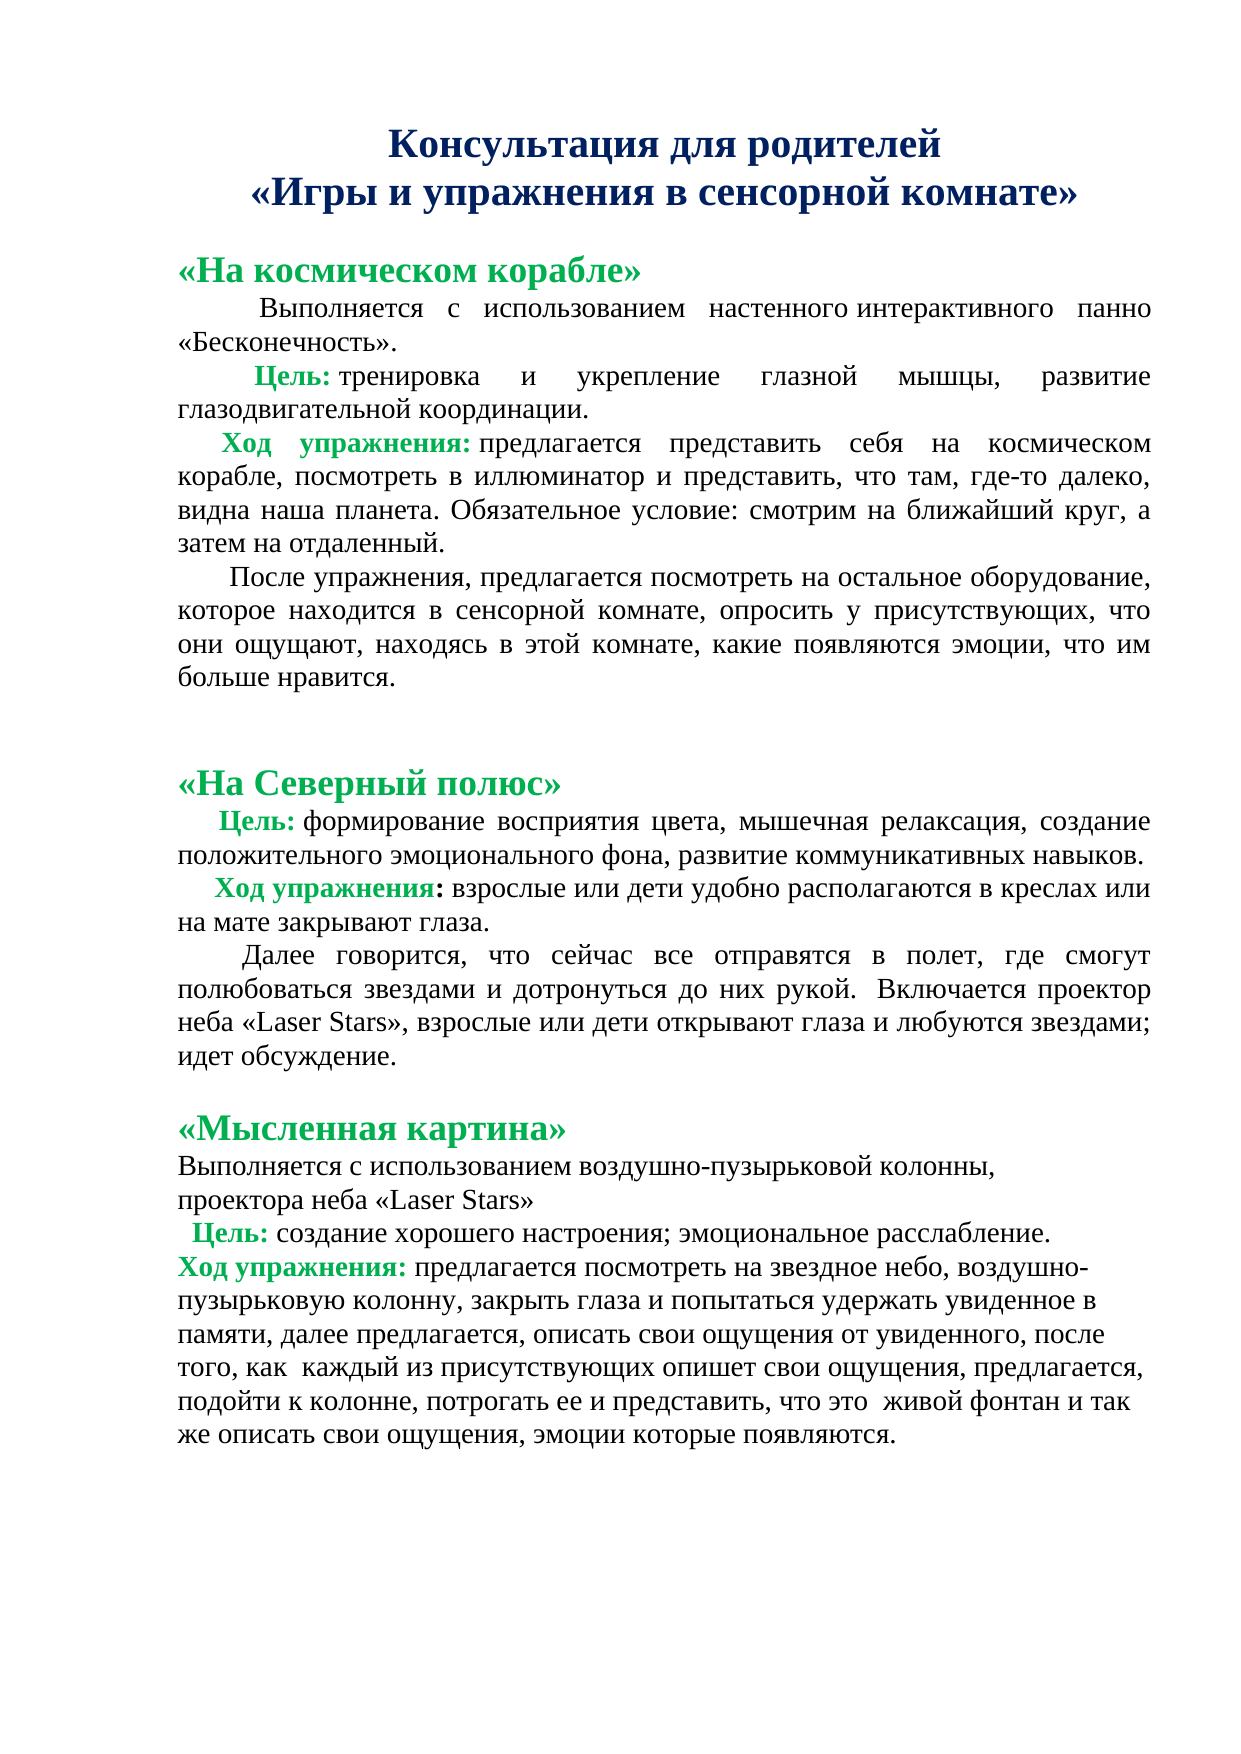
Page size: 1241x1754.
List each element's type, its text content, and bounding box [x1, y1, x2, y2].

text «На космическом корабле» [177, 247, 1152, 291]
text Цель: формирование восприятия цвета, мышечная релаксация, создание положительного эмоционального фона, развитие коммуникативных навыков. [177, 803, 1152, 870]
text После упражнения, предлагается посмотреть на остальное оборудование, которое находится в сенсорной комнате, опросить у присутствующих, что они ощущают, находясь в этой комнате, какие появляются эмоции, что им больше нравится. [177, 559, 1152, 693]
text Ход упражнения: предлагается посмотреть на звездное небо, воздушно-пузырьковую колонну, закрыть глаза и попытаться удержать увиденное в памяти, далее предлагается, описать свои ощущения от увиденного, после того, как каждый из присутствующих опишет свои ощущения, предлагается, подойти к колонне, потрогать ее и представить, что это живой фонтан и так же описать свои ощущения, эмоции которые появляются. [177, 1249, 1152, 1450]
text Выполняется с использованием настенного интерактивного панно «Бесконечность». [177, 291, 1152, 358]
text «Мысленная картина» [177, 1105, 1152, 1148]
text Цель: создание хорошего настроения; эмоциональное расслабление. [177, 1215, 1152, 1249]
text Ход упражнения: предлагается представить себя на космическом корабле, посмотреть в иллюминатор и представить, что там, где-то далеко, видна наша планета. Обязательное условие: смотрим на ближайший круг, а затем на отдаленный. [177, 425, 1152, 559]
text Далее говорится, что сейчас все отправятся в полет, где смогут полюбоваться звездами и дотронуться до них рукой. Включается проектор неба «Laser Stars», взрослые или дети открывают глаза и любуются звездами; идет обсуждение. [177, 937, 1152, 1072]
text Выполняется с использованием воздушно-пузырьковой колонны, проектора неба «Laser Stars» [177, 1148, 1152, 1215]
text Цель: тренировка и укрепление глазной мышцы, развитие глазодвигательной координации. [177, 358, 1152, 425]
text Консультация для родителей [177, 118, 1152, 166]
text «На Северный полюс» [177, 760, 1152, 803]
text Ход упражнения: взрослые или дети удобно располагаются в креслах или на мате закрывают глаза. [177, 870, 1152, 937]
text «Игры и упражнения в сенсорной комнате» [177, 166, 1152, 214]
